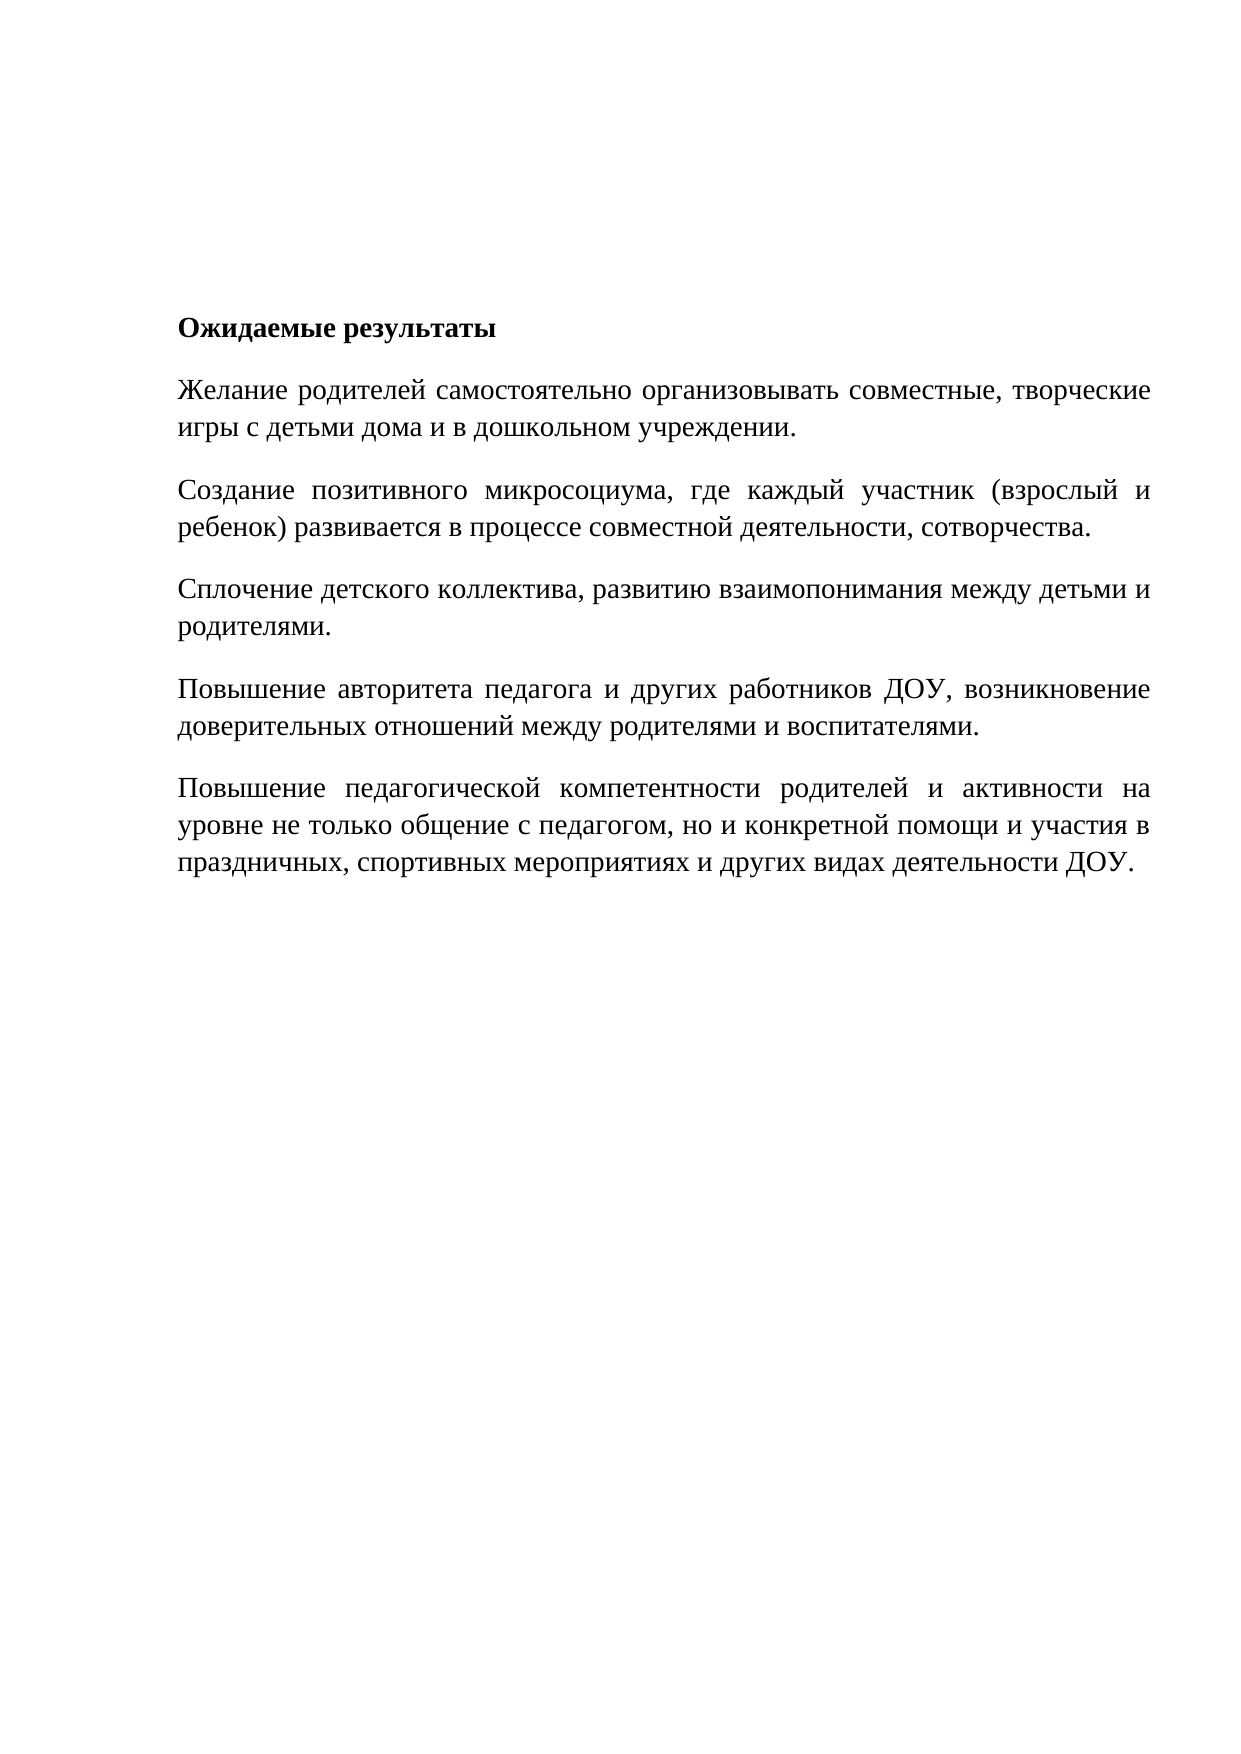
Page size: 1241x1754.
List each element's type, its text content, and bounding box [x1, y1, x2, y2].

text Сплочение детского коллектива, развитию взаимопонимания между детьми и родителями. [177, 568, 1152, 642]
text Повышение авторитета педагога и других работников ДОУ, возникновение доверительных отношений между родителями и воспитателями. [177, 668, 1152, 741]
text Ожидаемые результаты [177, 307, 1152, 343]
text Создание позитивного микросоциума, где каждый участник (взрослый и ребенок) развивается в процессе совместной деятельности, сотворчества. [177, 469, 1152, 542]
text Повышение педагогической компетентности родителей и активности на уровне не только общение с педагогом, но и конкретной помощи и участия в праздничных, спортивных мероприятиях и других видах деятельности ДОУ. [177, 767, 1152, 877]
text Желание родителей самостоятельно организовывать совместные, творческие игры с детьми дома и в дошкольном учреждении. [177, 369, 1152, 443]
